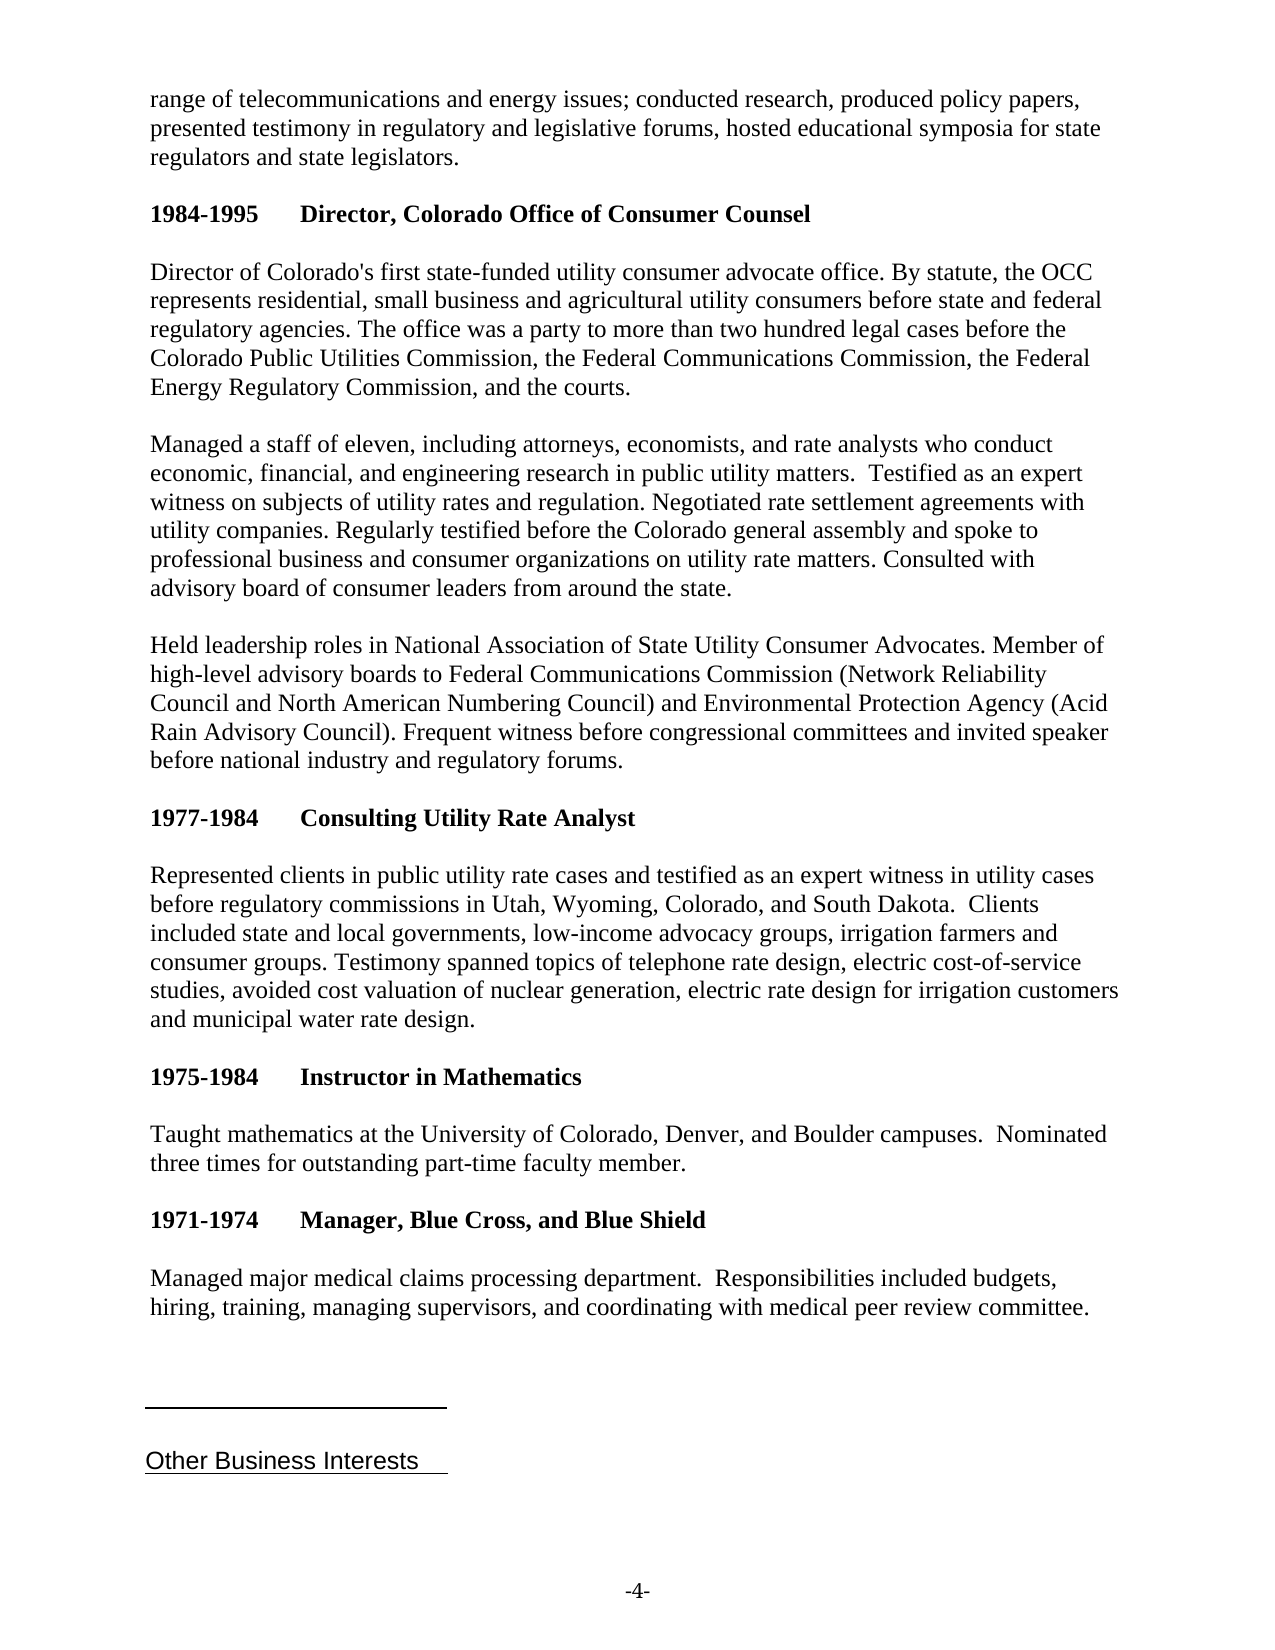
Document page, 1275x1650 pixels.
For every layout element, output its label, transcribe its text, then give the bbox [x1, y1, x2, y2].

text 1977-1984 Consulting Utility Rate Analyst [150, 803, 1125, 832]
text Represented clients in public utility rate cases and testified as an expert witness in utility cases before regulatory commissions in Utah, Wyoming, Colorado, and South Dakota. Clients included state and local governments, low-income advocacy groups, irrigation farmers and consumer groups. Testimony spanned topics of telephone rate design, electric cost-of-service studies, avoided cost valuation of nuclear generation, electric rate design for irrigation customers and municipal water rate design. [150, 861, 1125, 1033]
text Managed a staff of eleven, including attorneys, economists, and rate analysts who conduct economic, financial, and engineering research in public utility matters. Testified as an expert witness on subjects of utility rates and regulation. Negotiated rate settlement agreements with utility companies. Regularly testified before the Colorado general assembly and spoke to professional business and consumer organizations on utility rate matters. Consulted with advisory board of consumer leaders from around the state. [150, 429, 1125, 602]
text 1975-1984 Instructor in Mathematics [150, 1062, 1125, 1091]
text 1971-1974 Manager, Blue Cross, and Blue Shield [150, 1206, 1125, 1234]
text Other Business Interests [145, 1428, 447, 1473]
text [150, 84, 1125, 171]
text 1984-1995 Director, Colorado Office of Consumer Counsel [150, 199, 1125, 228]
text Taught mathematics at the University of Colorado, Denver, and Boulder campuses. Nominated three times for outstanding part-time faculty member. [150, 1119, 1125, 1177]
text Director of Colorado's first state-funded utility consumer advocate office. By statute, the OCC represents residential, small business and agricultural utility consumers before state and federal regulatory agencies. The office was a party to more than two hundred legal cases before the Colorado Public Utilities Commission, the Federal Communications Commission, the Federal Energy Regulatory Commission, and the courts. [150, 257, 1125, 401]
text Held leadership roles in National Association of State Utility Consumer Advocates. Member of high-level advisory boards to Federal Communications Commission (Network Reliability Council and North American Numbering Council) and Environmental Protection Agency (Acid Rain Advisory Council). Frequent witness before congressional committees and invited speaker before national industry and regulatory forums. [150, 631, 1125, 774]
text Managed major medical claims processing department. Responsibilities included budgets, hiring, training, managing supervisors, and coordinating with medical peer review committee. [150, 1263, 1125, 1321]
